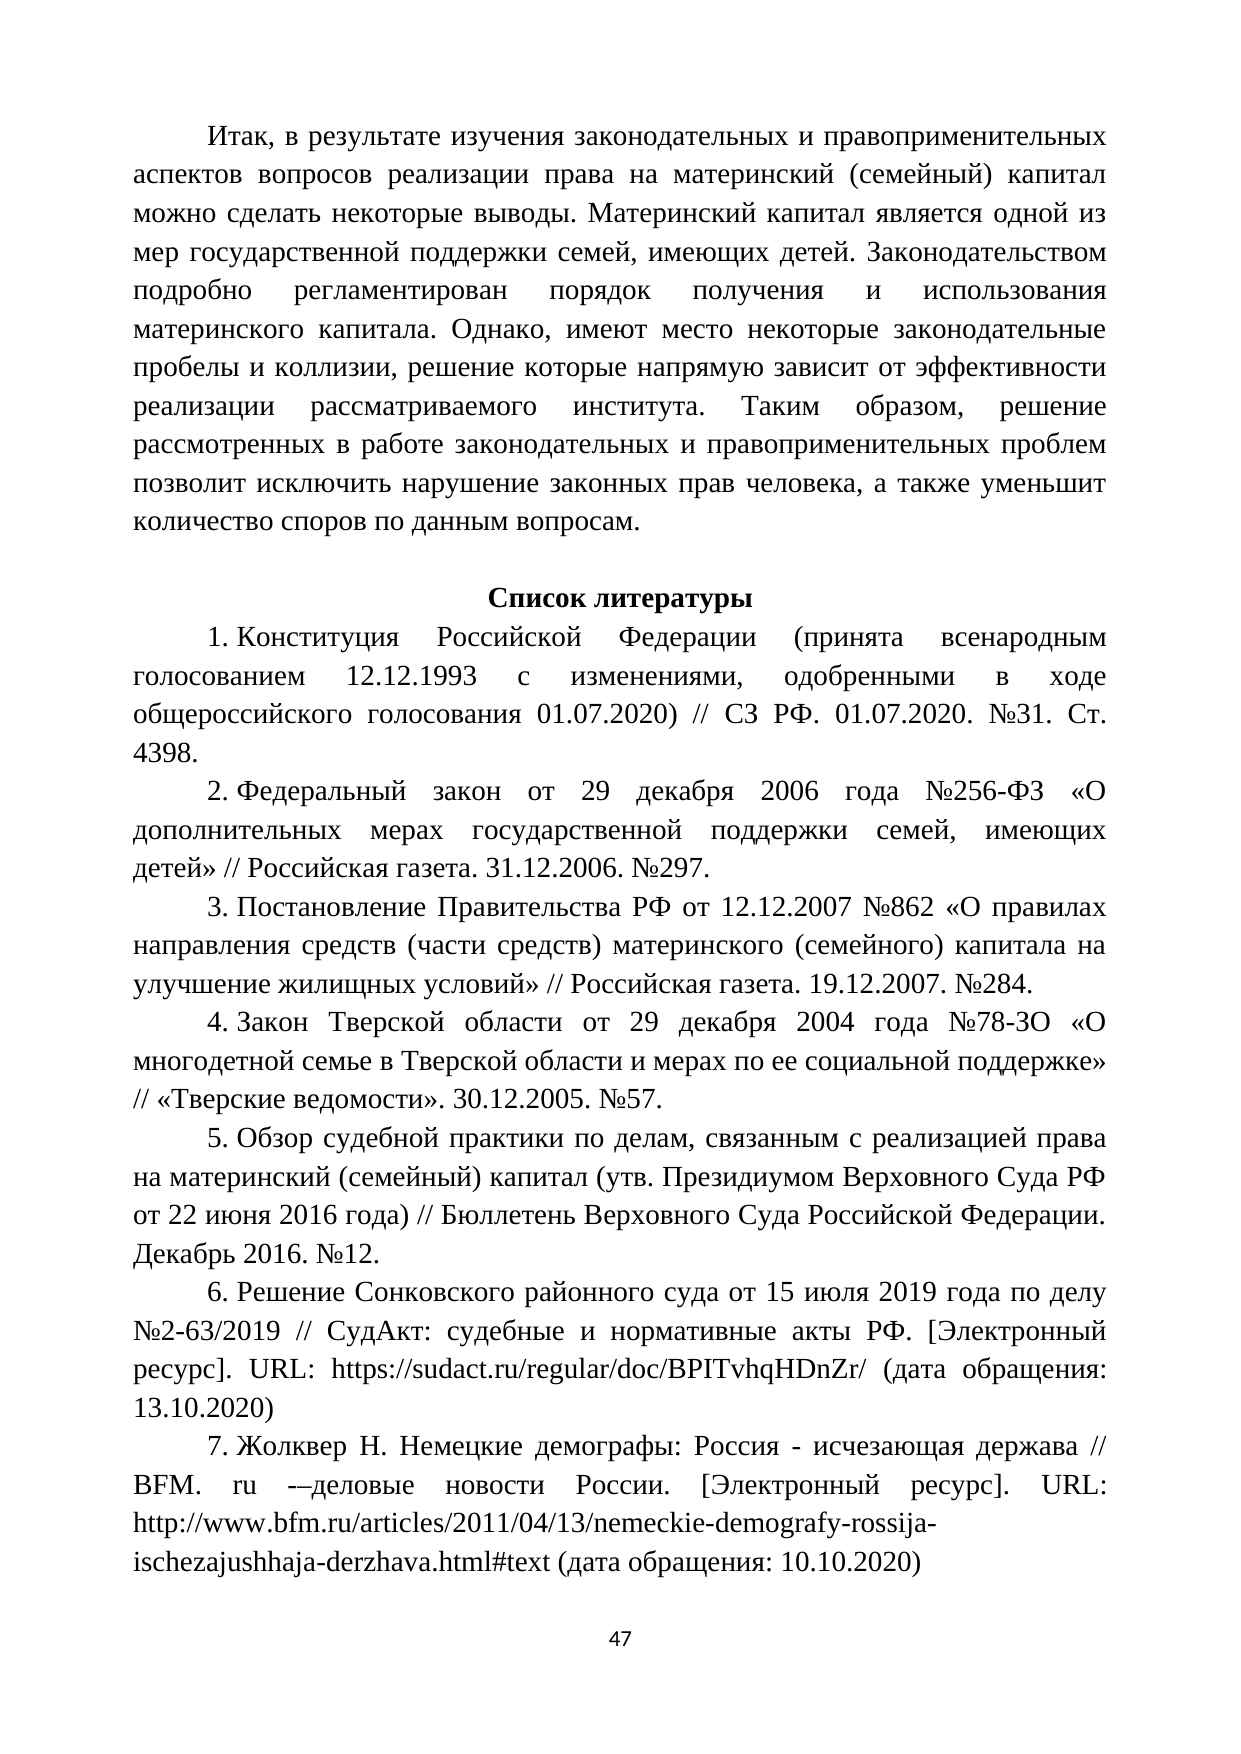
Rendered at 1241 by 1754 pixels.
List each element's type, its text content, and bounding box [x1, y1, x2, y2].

list Обзор судебной практики по делам, связанным с реализацией права на материнский (семейный) капитал (утв. Президиумом Верховного Суда РФ от 22 июня 2016 года) // Бюллетень Верховного Суда Российской Федерации. Декабрь 2016. №12. [133, 1120, 1107, 1269]
list Конституция Российской Федерации (принята всенародным голосованием 12.12.1993 с изменениями, одобренными в ходе общероссийского голосования 01.07.2020) // СЗ РФ. 01.07.2020. №31. Ст. 4398. [133, 619, 1107, 768]
list Закон Тверской области от 29 декабря 2004 года №78-ЗО «О многодетной семье в Тверской области и мерах по ее социальной поддержке» // «Тверские ведомости». 30.12.2005. №57. [133, 1004, 1107, 1115]
list Федеральный закон от 29 декабря 2006 года №256-ФЗ «О дополнительных мерах государственной поддержки семей, имеющих детей» // Российская газета. 31.12.2006. №297. [133, 773, 1107, 884]
list Постановление Правительства РФ от 12.12.2007 №862 «О правилах направления средств (части средств) материнского (семейного) капитала на улучшение жилищных условий» // Российская газета. 19.12.2007. №284. [133, 889, 1107, 999]
list Жолквер Н. Немецкие демографы: Россия - исчезающая держава // BFM. ru -–деловые новости России. [Электронный ресурс]. URL: http://www.bfm.ru/articles/2011/04/13/nemeckie-demografy-rossija-ischezajushhaja-derzhava.html#text (дата обращения: 10.10.2020) [133, 1428, 1107, 1578]
text Список литературы [133, 581, 1107, 614]
list Решение Сонковского районного суда от 15 июля 2019 года по делу №2-63/2019 // СудАкт: судебные и нормативные акты РФ. [Электронный ресурс]. URL: https://sudact.ru/regular/doc/BPITvhqHDnZr/ (дата обращения: 13.10.2020) [133, 1274, 1107, 1423]
text Итак, в результате изучения законодательных и правоприменительных аспектов вопросов реализации права на материнский (семейный) капитал можно сделать некоторые выводы. Материнский капитал является одной из мер государственной поддержки семей, имеющих детей. Законодательством подробно регламентирован порядок получения и использования материнского капитала. Однако, имеют место некоторые законодательные пробелы и коллизии, решение которые напрямую зависит от эффективности реализации рассматриваемого института. Таким образом, решение рассмотренных в работе законодательных и правоприменительных проблем позволит исключить нарушение законных прав человека, а также уменьшит количество споров по данным вопросам. [133, 118, 1107, 537]
